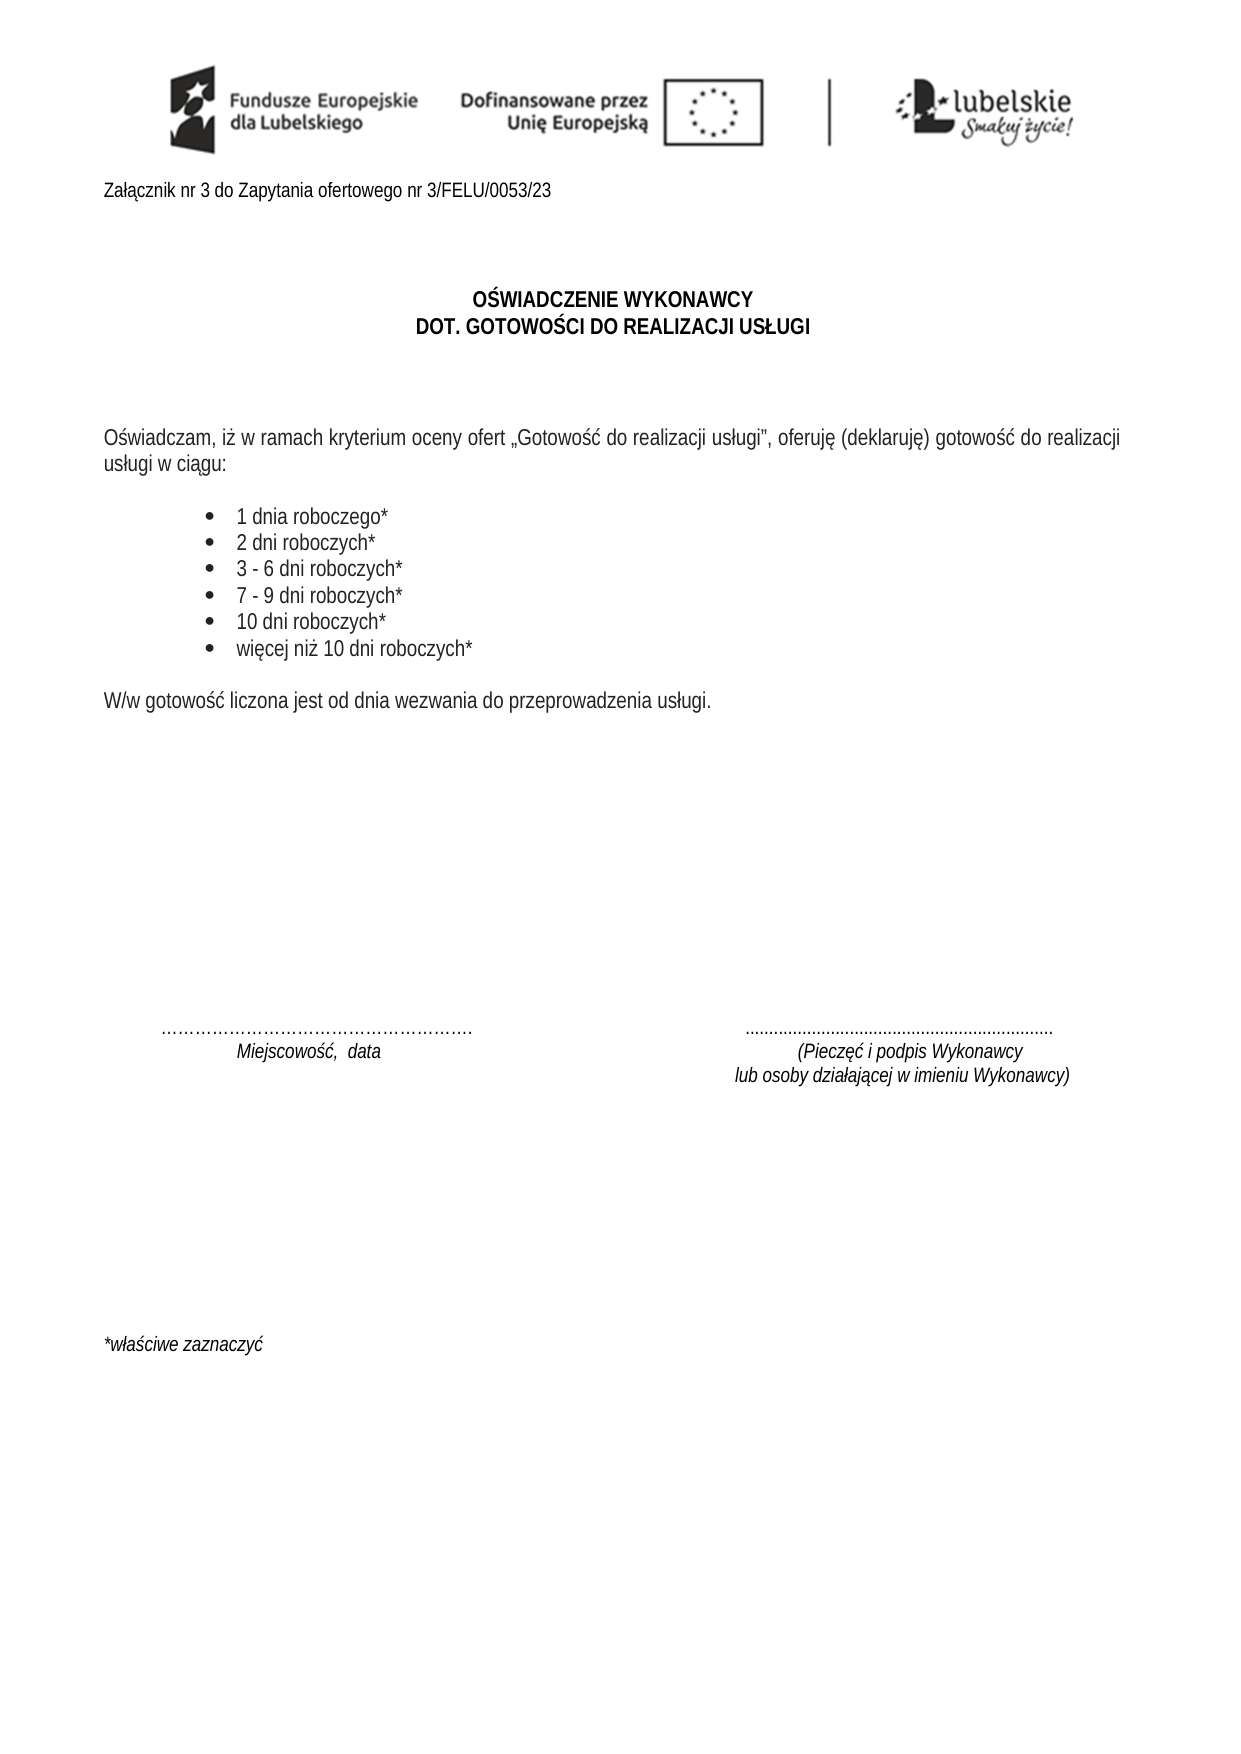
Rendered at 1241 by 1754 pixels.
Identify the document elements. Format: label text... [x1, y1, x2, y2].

text Miejscowość, data (Pieczęć i podpis Wykonawcy [103, 1039, 1122, 1063]
list 1 dnia roboczego* [177, 503, 1122, 529]
text W/w gotowość liczona jest od dnia wezwania do przeprowadzenia usługi. [103, 687, 1122, 713]
list 2 dni roboczych* [177, 529, 1122, 555]
list 3 - 6 dni roboczych* [177, 555, 1122, 582]
text *właściwe zaznaczyć [103, 1332, 1122, 1356]
text DOT. GOTOWOŚCI DO REALIZACJI USŁUGI [103, 313, 1122, 339]
list 10 dni roboczych* [177, 608, 1122, 634]
text OŚWIADCZENIE WYKONAWCY [103, 286, 1122, 313]
text Załącznik nr 3 do Zapytania ofertowego nr 3/FELU/0053/23 [103, 178, 1122, 202]
picture [147, 43, 1096, 178]
text ………………………………………………. ................................................................. [103, 1015, 1122, 1039]
list 7 - 9 dni roboczych* [177, 582, 1122, 608]
list więcej niż 10 dni roboczych* [177, 634, 1122, 661]
text lub osoby działającej w imieniu Wykonawcy) [546, 1063, 1122, 1087]
text Oświadczam, iż w ramach kryterium oceny ofert „Gotowość do realizacji usługi”, oferuję (deklaruję) gotowość do realizacji usługi w ciągu: [103, 424, 1122, 476]
